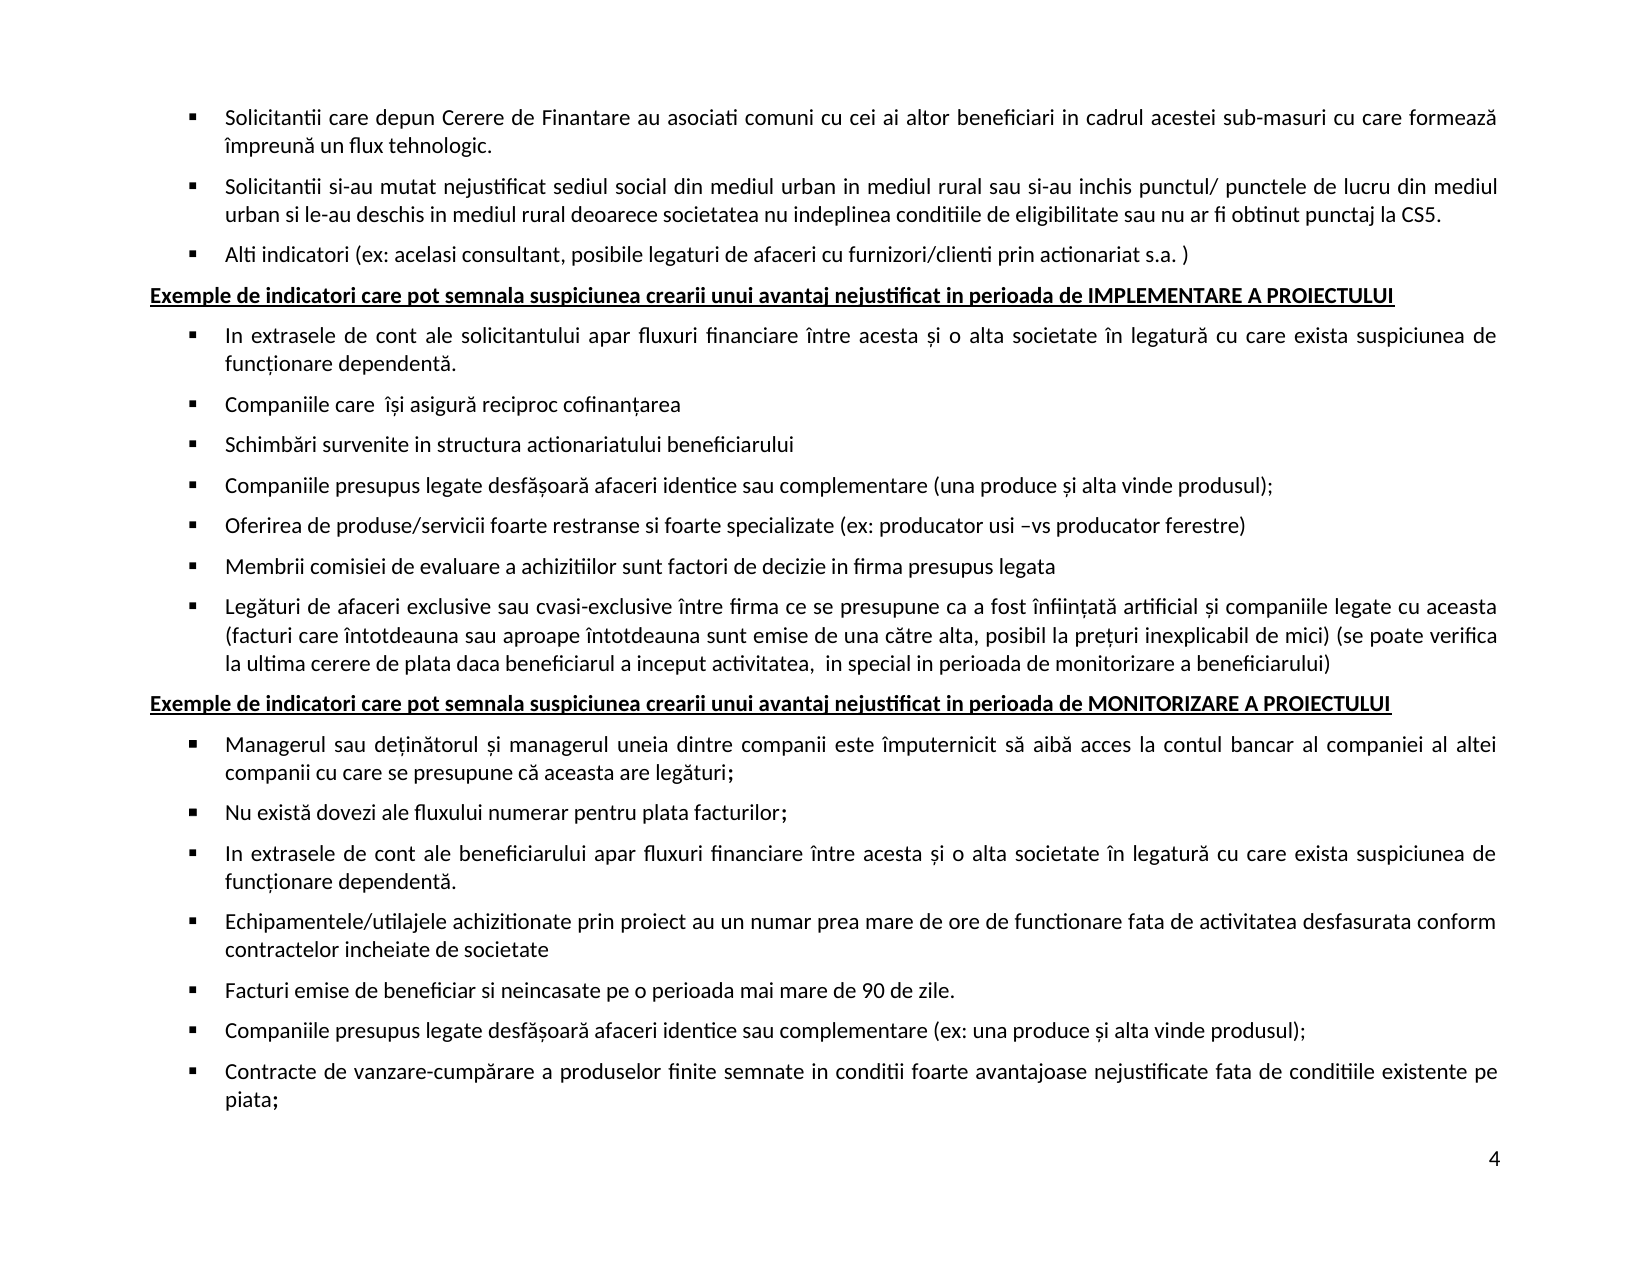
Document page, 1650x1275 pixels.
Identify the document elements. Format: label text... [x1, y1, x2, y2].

text Exemple de indicatori care pot semnala suspiciunea crearii unui avantaj nejustificat in perioada de IMPLEMENTARE A PROIECTULUI [150, 281, 1500, 309]
list Managerul sau deținătorul și managerul uneia dintre companii este împuternicit să aibă acces la contul bancar al companiei al altei companii cu care se presupune că aceasta are legături; [187, 730, 1500, 786]
list Solicitantii si-au mutat nejustificat sediul social din mediul urban in mediul rural sau si-au inchis punctul/ punctele de lucru din mediul urban si le-au deschis in mediul rural deoarece societatea nu indeplinea conditiile de eligibilitate sau nu ar fi obtinut punctaj la CS5. [187, 172, 1500, 228]
list Facturi emise de beneficiar si neincasate pe o perioada mai mare de 90 de zile. [187, 976, 1500, 1004]
list Companiile presupus legate desfășoară afaceri identice sau complementare (ex: una produce și alta vinde produsul); [187, 1016, 1500, 1044]
list Alti indicatori (ex: acelasi consultant, posibile legaturi de afaceri cu furnizori/clienti prin actionariat s.a. ) [187, 241, 1500, 268]
list Contracte de vanzare-cumpărare a produselor finite semnate in conditii foarte avantajoase nejustificate fata de conditiile existente pe piata; [187, 1057, 1500, 1113]
list Schimbări survenite in structura actionariatului beneficiarului [187, 431, 1500, 459]
list Echipamentele/utilajele achizitionate prin proiect au un numar prea mare de ore de functionare fata de activitatea desfasurata conform contractelor incheiate de societate [187, 907, 1500, 963]
list Oferirea de produse/servicii foarte restranse si foarte specializate (ex: producator usi –vs producator ferestre) [187, 512, 1500, 540]
list In extrasele de cont ale solicitantului apar fluxuri financiare între acesta și o alta societate în legatură cu care exista suspiciunea de funcționare dependentă. [187, 322, 1500, 378]
list Companiile care își asigură reciproc cofinanțarea [187, 390, 1500, 418]
list Companiile presupus legate desfășoară afaceri identice sau complementare (una produce și alta vinde produsul); [187, 471, 1500, 499]
list Legături de afaceri exclusive sau cvasi-exclusive între firma ce se presupune ca a fost înființată artificial și companiile legate cu aceasta (facturi care întotdeauna sau aproape întotdeauna sunt emise de una către alta, posibil la prețuri inexplicabil de mici) (se poate verifica la ultima cerere de plata daca beneficiarul a inceput activitatea, in special in perioada de monitorizare a beneficiarului) [187, 593, 1500, 677]
list Nu există dovezi ale fluxului numerar pentru plata facturilor; [187, 798, 1500, 826]
list In extrasele de cont ale beneficiarului apar fluxuri financiare între acesta și o alta societate în legatură cu care exista suspiciunea de funcționare dependentă. [187, 839, 1500, 895]
list Solicitantii care depun Cerere de Finantare au asociati comuni cu cei ai altor beneficiari in cadrul acestei sub-masuri cu care formează împreună un flux tehnologic. [187, 103, 1500, 159]
text Exemple de indicatori care pot semnala suspiciunea crearii unui avantaj nejustificat in perioada de MONITORIZARE A PROIECTULUI [150, 689, 1500, 717]
list Membrii comisiei de evaluare a achizitiilor sunt factori de decizie in firma presupus legata [187, 552, 1500, 580]
